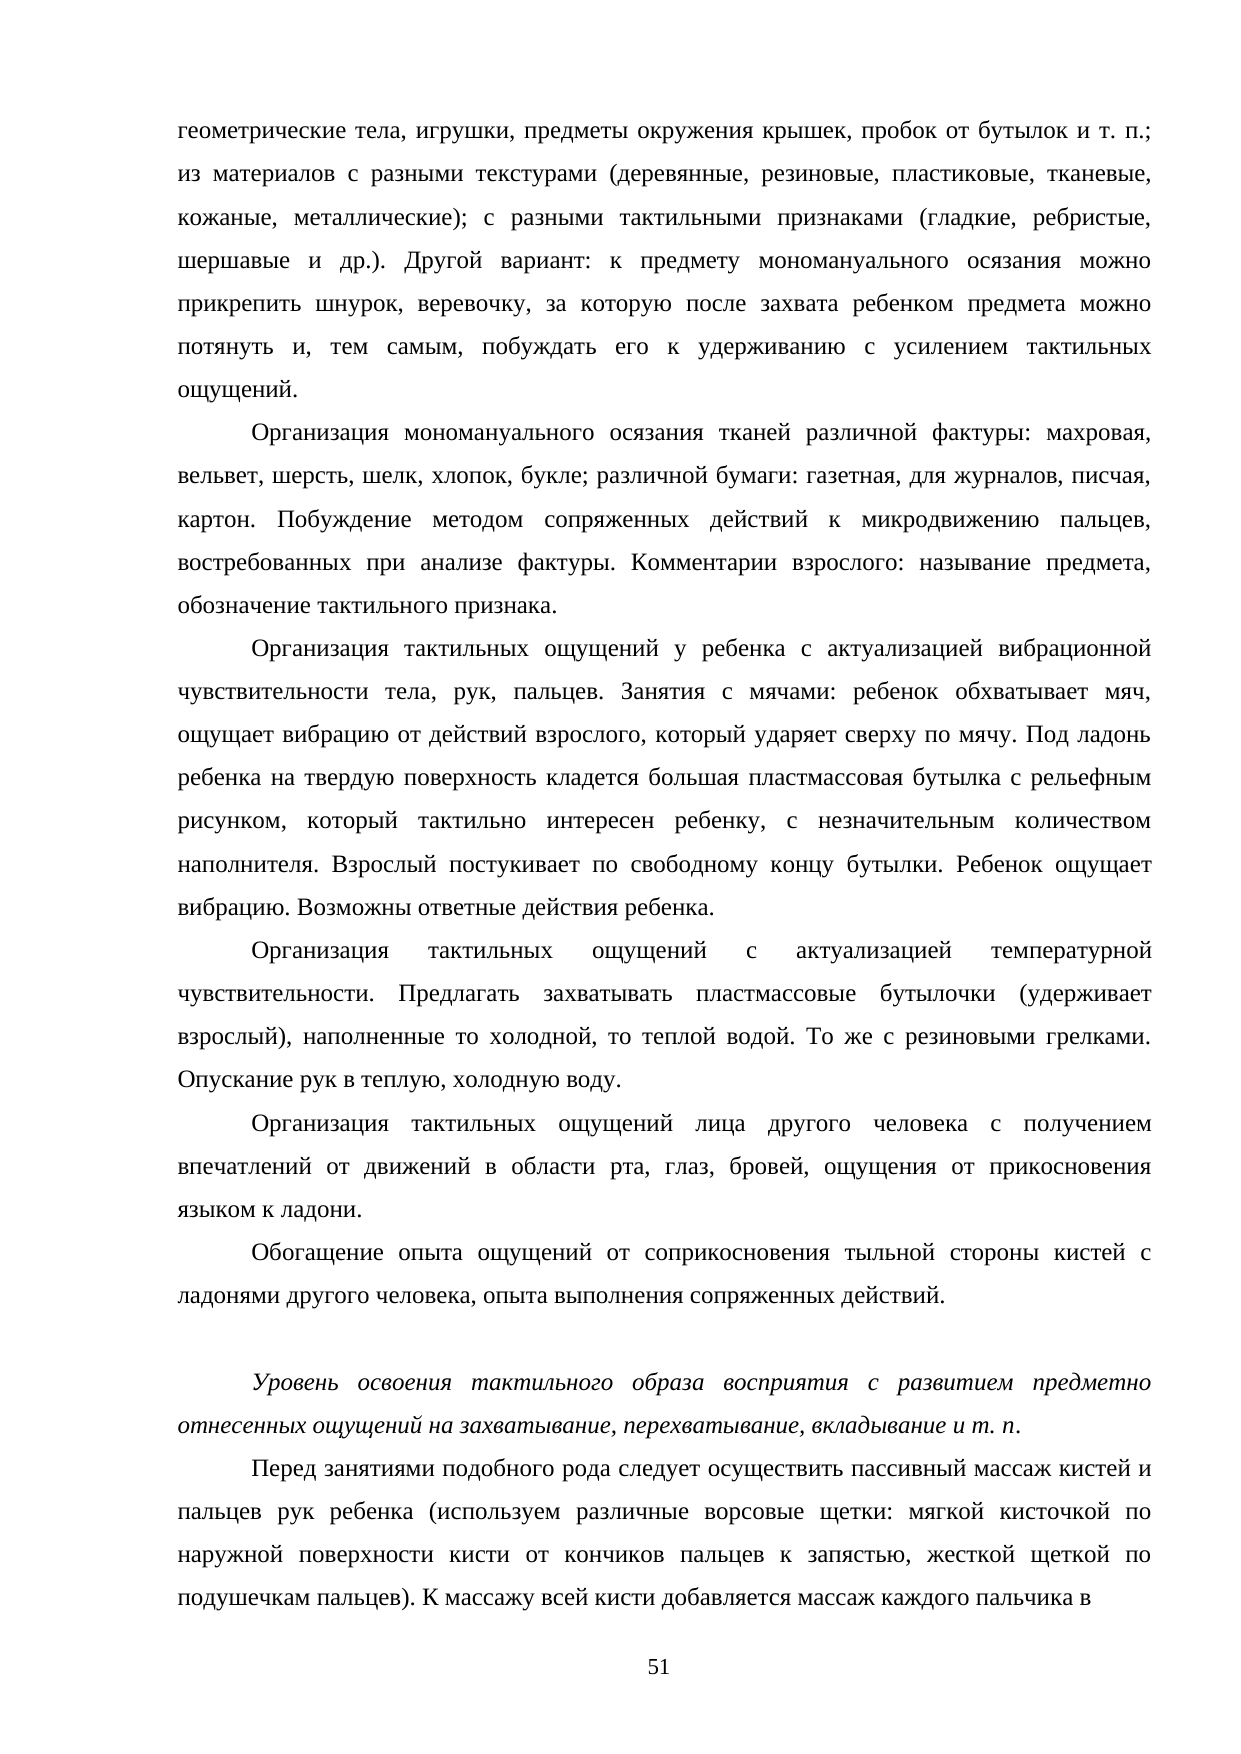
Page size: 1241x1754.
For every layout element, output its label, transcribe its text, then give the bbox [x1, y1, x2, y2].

text Организация тактильных ощущений с актуализацией температурной чувствительности. Предлагать захватывать пластмассовые бутылочки (удерживает взрослый), наполненные то холодной, то теплой водой. То же с резиновыми грелками. Опускание рук в теплую, холодную воду. [177, 935, 1152, 1093]
text Уровень освоения тактильного образа восприятия с развитием предметно отнесенных ощущений на захватывание, перехватывание, вкладывание и т. п. [177, 1367, 1152, 1438]
text геометрические тела, игрушки, предметы окружения крышек, пробок от бутылок и т. п.; из материалов с разными текстурами (деревянные, резиновые, пластиковые, тканевые, кожаные, металлические); с разными тактильными признаками (гладкие, ребристые, шершавые и др.). Другой вариант: к предмету мономануального осязания можно прикрепить шнурок, веревочку, за которую после захвата ребенком предмета можно потянуть и, тем самым, побуждать его к удерживанию с усилением тактильных ощущений. [177, 115, 1152, 403]
text Перед занятиями подобного рода следует осуществить пассивный массаж кистей и пальцев рук ребенка (используем различные ворсовые щетки: мягкой кисточкой по наружной поверхности кисти от кончиков пальцев к запястью, жесткой щеткой по подушечкам пальцев). К массажу всей кисти добавляется массаж каждого пальчика в [177, 1453, 1152, 1611]
text Организация тактильных ощущений лица другого человека с получением впечатлений от движений в области рта, глаз, бровей, ощущения от прикосновения языком к ладони. [177, 1108, 1152, 1223]
text Обогащение опыта ощущений от соприкосновения тыльной стороны кистей с ладонями другого человека, опыта выполнения сопряженных действий. [177, 1237, 1152, 1309]
text Организация мономануального осязания тканей различной фактуры: махровая, вельвет, шерсть, шелк, хлопок, букле; различной бумаги: газетная, для журналов, писчая, картон. Побуждение методом сопряженных действий к микродвижению пальцев, востребованных при анализе фактуры. Комментарии взрослого: называние предмета, обозначение тактильного признака. [177, 417, 1152, 619]
text Организация тактильных ощущений у ребенка с актуализацией вибрационной чувствительности тела, рук, пальцев. Занятия с мячами: ребенок обхватывает мяч, ощущает вибрацию от действий взрослого, который ударяет сверху по мячу. Под ладонь ребенка на твердую поверхность кладется большая пластмассовая бутылка с рельефным рисунком, который тактильно интересен ребенку, с незначительным количеством наполнителя. Взрослый постукивает по свободному концу бутылки. Ребенок ощущает вибрацию. Возможны ответные действия ребенка. [177, 633, 1152, 921]
